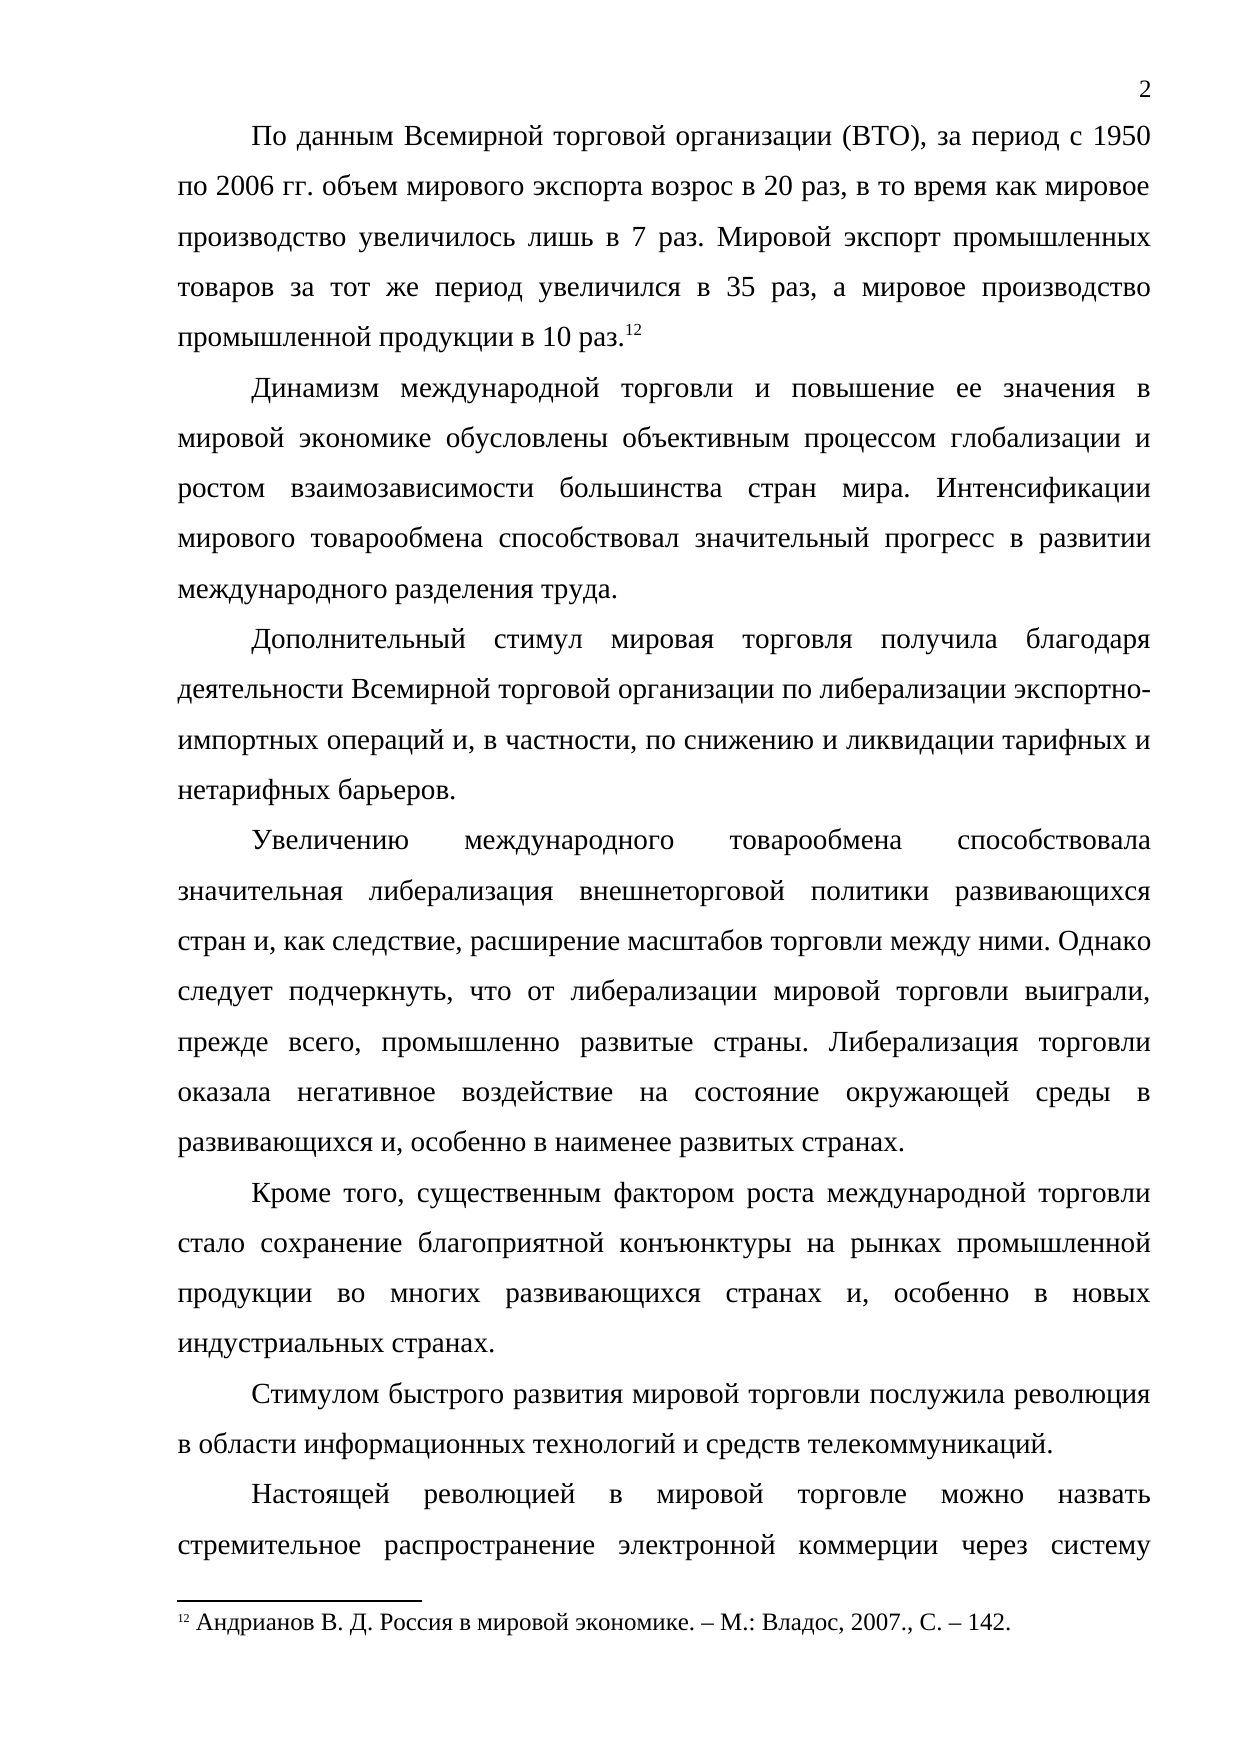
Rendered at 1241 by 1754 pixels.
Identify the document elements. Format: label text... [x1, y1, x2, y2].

text По данным Всемирной торговой организации (ВТО), за период с 1950 по 2006 гг. объем мирового экспорта возрос в 20 раз, в то время как мировое производство увеличилось лишь в 7 раз. Мировой экспорт промышленных товаров за тот же период увеличился в 35 раз, а мировое производство промышленной продукции в 10 раз. [177, 118, 1152, 353]
text Кроме того, существенным фактором роста международной торговли стало сохранение благоприятной конъюнктуры на рынках промышленной продукции во многих развивающихся странах и, особенно в новых индустриальных странах. [177, 1175, 1152, 1359]
text Дополнительный стимул мировая торговля получила благодаря деятельности Всемирной торговой организации по либерализации экспортно-импортных операций и, в частности, по снижению и ликвидации тарифных и нетарифных барьеров. [177, 621, 1152, 806]
text Стимулом быстрого развития мировой торговли послужила революция в области информационных технологий и средств телекоммуникаций. [177, 1376, 1152, 1460]
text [177, 1477, 1152, 1560]
text Динамизм международной торговли и повышение ее значения в мировой экономике обусловлены объективным процессом глобализации и ростом взаимозависимости большинства стран мира. Интенсификации мирового товарообмена способствовал значительный прогресс в развитии международного разделения труда. [177, 370, 1152, 604]
text Увеличению международного товарообмена способствовала значительная либерализация внешнеторговой политики развивающихся стран и, как следствие, расширение масштабов торговли между ними. Однако следует подчеркнуть, что от либерализации мировой торговли выиграли, прежде всего, промышленно развитые страны. Либерализация торговли оказала негативное воздействие на состояние окружающей среды в развивающихся и, особенно в наименее развитых странах. [177, 822, 1152, 1158]
